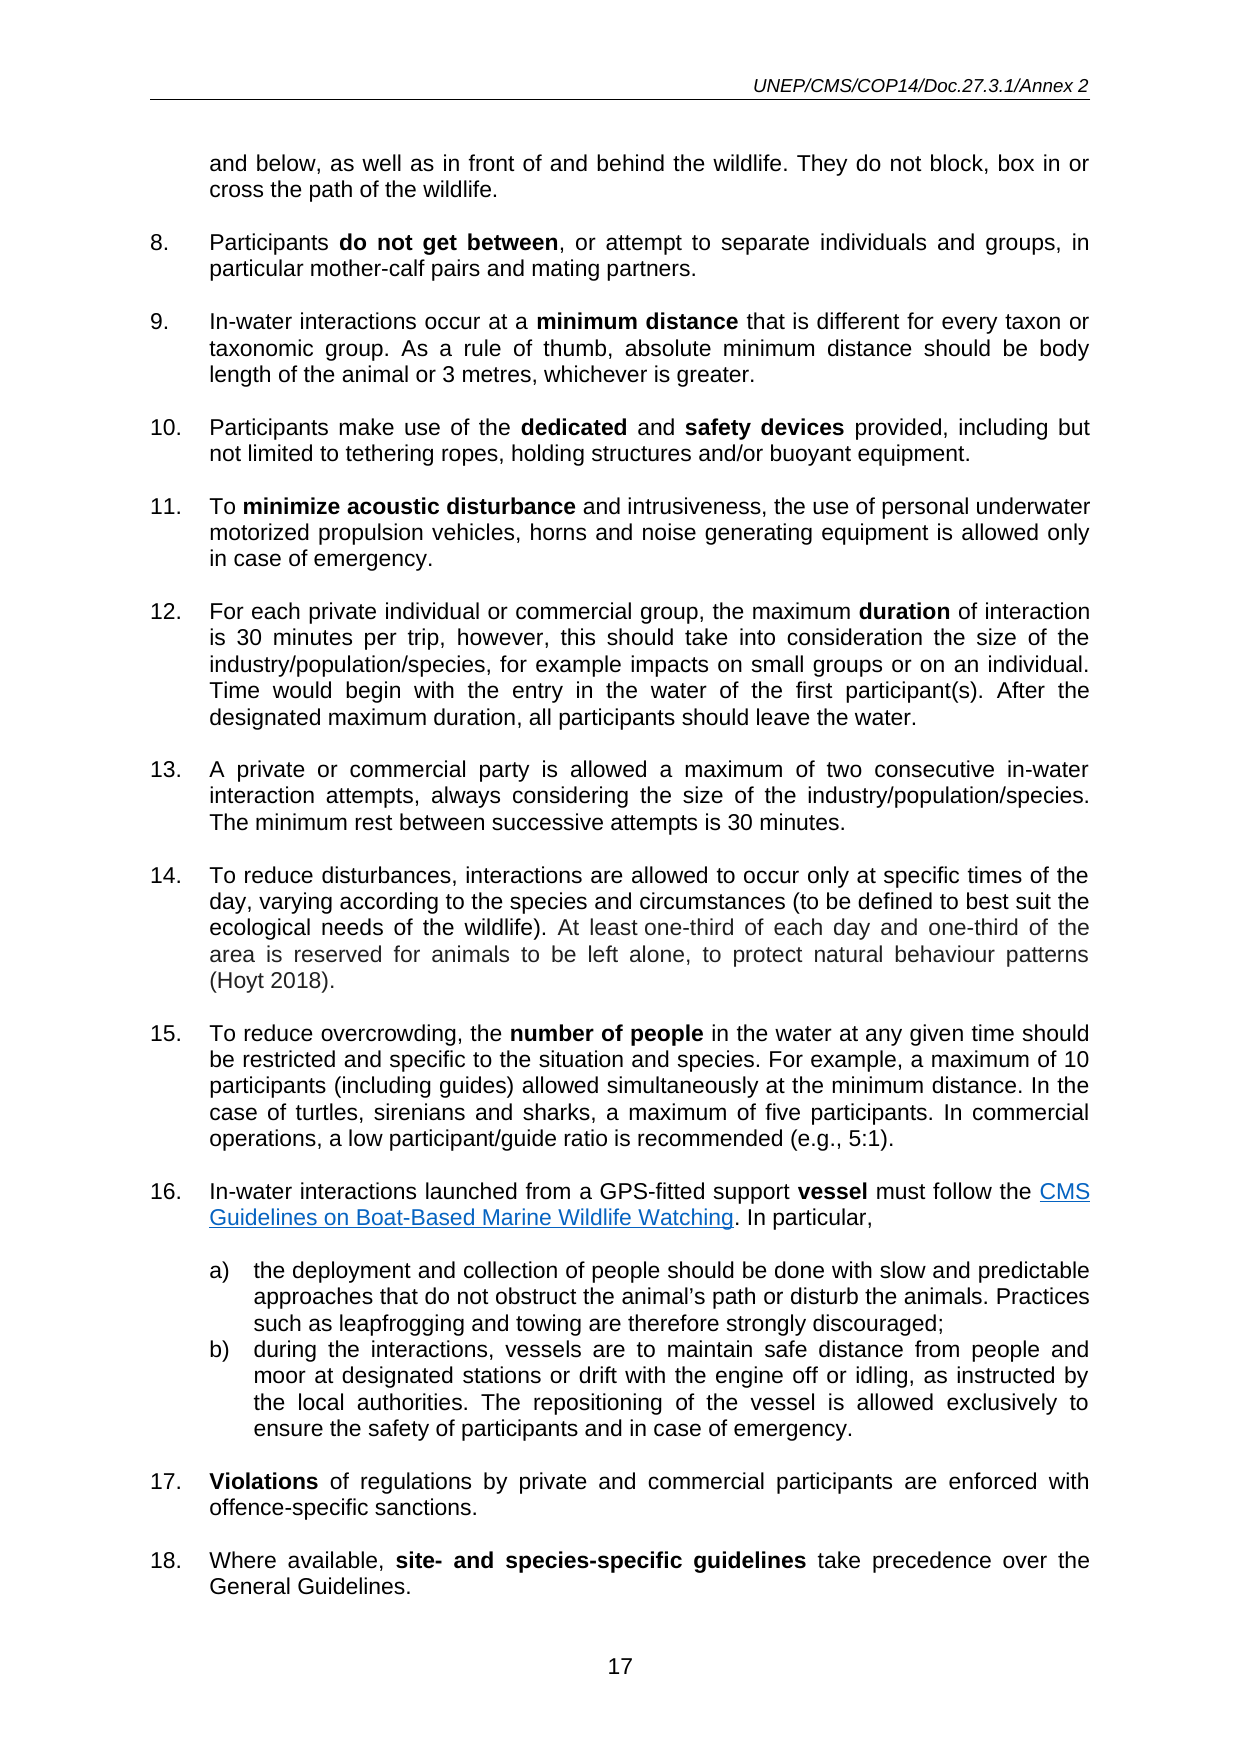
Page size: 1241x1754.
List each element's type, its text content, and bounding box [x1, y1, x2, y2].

list Violations of regulations by private and commercial participants are enforced with offence-specific sanctions. [150, 1468, 1090, 1520]
list For each private individual or commercial group, the maximum duration of interaction is 30 minutes per trip, however, this should take into consideration the size of the industry/population/species, for example impacts on small groups or on an individual. Time would begin with the entry in the water of the first participant(s). After the designated maximum duration, all participants should leave the water. [150, 598, 1090, 730]
list the deployment and collection of people should be done with slow and predictable approaches that do not obstruct the animal’s path or disturb the animals. Practices such as leapfrogging and towing are therefore strongly discouraged; [209, 1257, 1090, 1336]
list In-water interactions occur at a minimum distance that is different for every taxon or taxonomic group. As a rule of thumb, absolute minimum distance should be body length of the animal or 3 metres, whichever is greater. [150, 308, 1090, 387]
list To reduce overcrowding, the number of people in the water at any given time should be restricted and specific to the situation and species. For example, a maximum of 10 participants (including guides) allowed simultaneously at the minimum distance. In the case of turtles, sirenians and sharks, a maximum of five participants. In commercial operations, a low participant/guide ratio is recommended (e.g., 5:1). [150, 1020, 1090, 1151]
list during the interactions, vessels are to maintain safe distance from people and moor at designated stations or drift with the engine off or idling, as instructed by the local authorities. The repositioning of the vessel is allowed exclusively to ensure the safety of participants and in case of emergency. [209, 1336, 1090, 1441]
list To reduce disturbances, interactions are allowed to occur only at specific times of the day, varying according to the species and circumstances (to be defined to best suit the ecological needs of the wildlife). At least one-third of each day and one-third of the area is reserved for animals to be left alone, to protect natural behaviour patterns (Hoyt 2018). [150, 862, 1090, 993]
list To minimize acoustic disturbance and intrusiveness, the use of personal underwater motorized propulsion vehicles, horns and noise generating equipment is allowed only in case of emergency. [150, 493, 1090, 572]
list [150, 150, 1090, 203]
list A private or commercial party is allowed a maximum of two consecutive in-water interaction attempts, always considering the size of the industry/population/species. The minimum rest between successive attempts is 30 minutes. [150, 756, 1090, 835]
list Participants make use of the dedicated and safety devices provided, including but not limited to tethering ropes, holding structures and/or buoyant equipment. [150, 413, 1090, 466]
list In-water interactions launched from a GPS-fitted support vessel must follow the CMS Guidelines on Boat-Based Marine Wildlife Watching. In particular, [150, 1178, 1090, 1231]
list Where available, site- and species-specific guidelines take precedence over the General Guidelines. [150, 1547, 1090, 1599]
list Participants do not get between, or attempt to separate individuals and groups, in particular mother-calf pairs and mating partners. [150, 229, 1090, 282]
